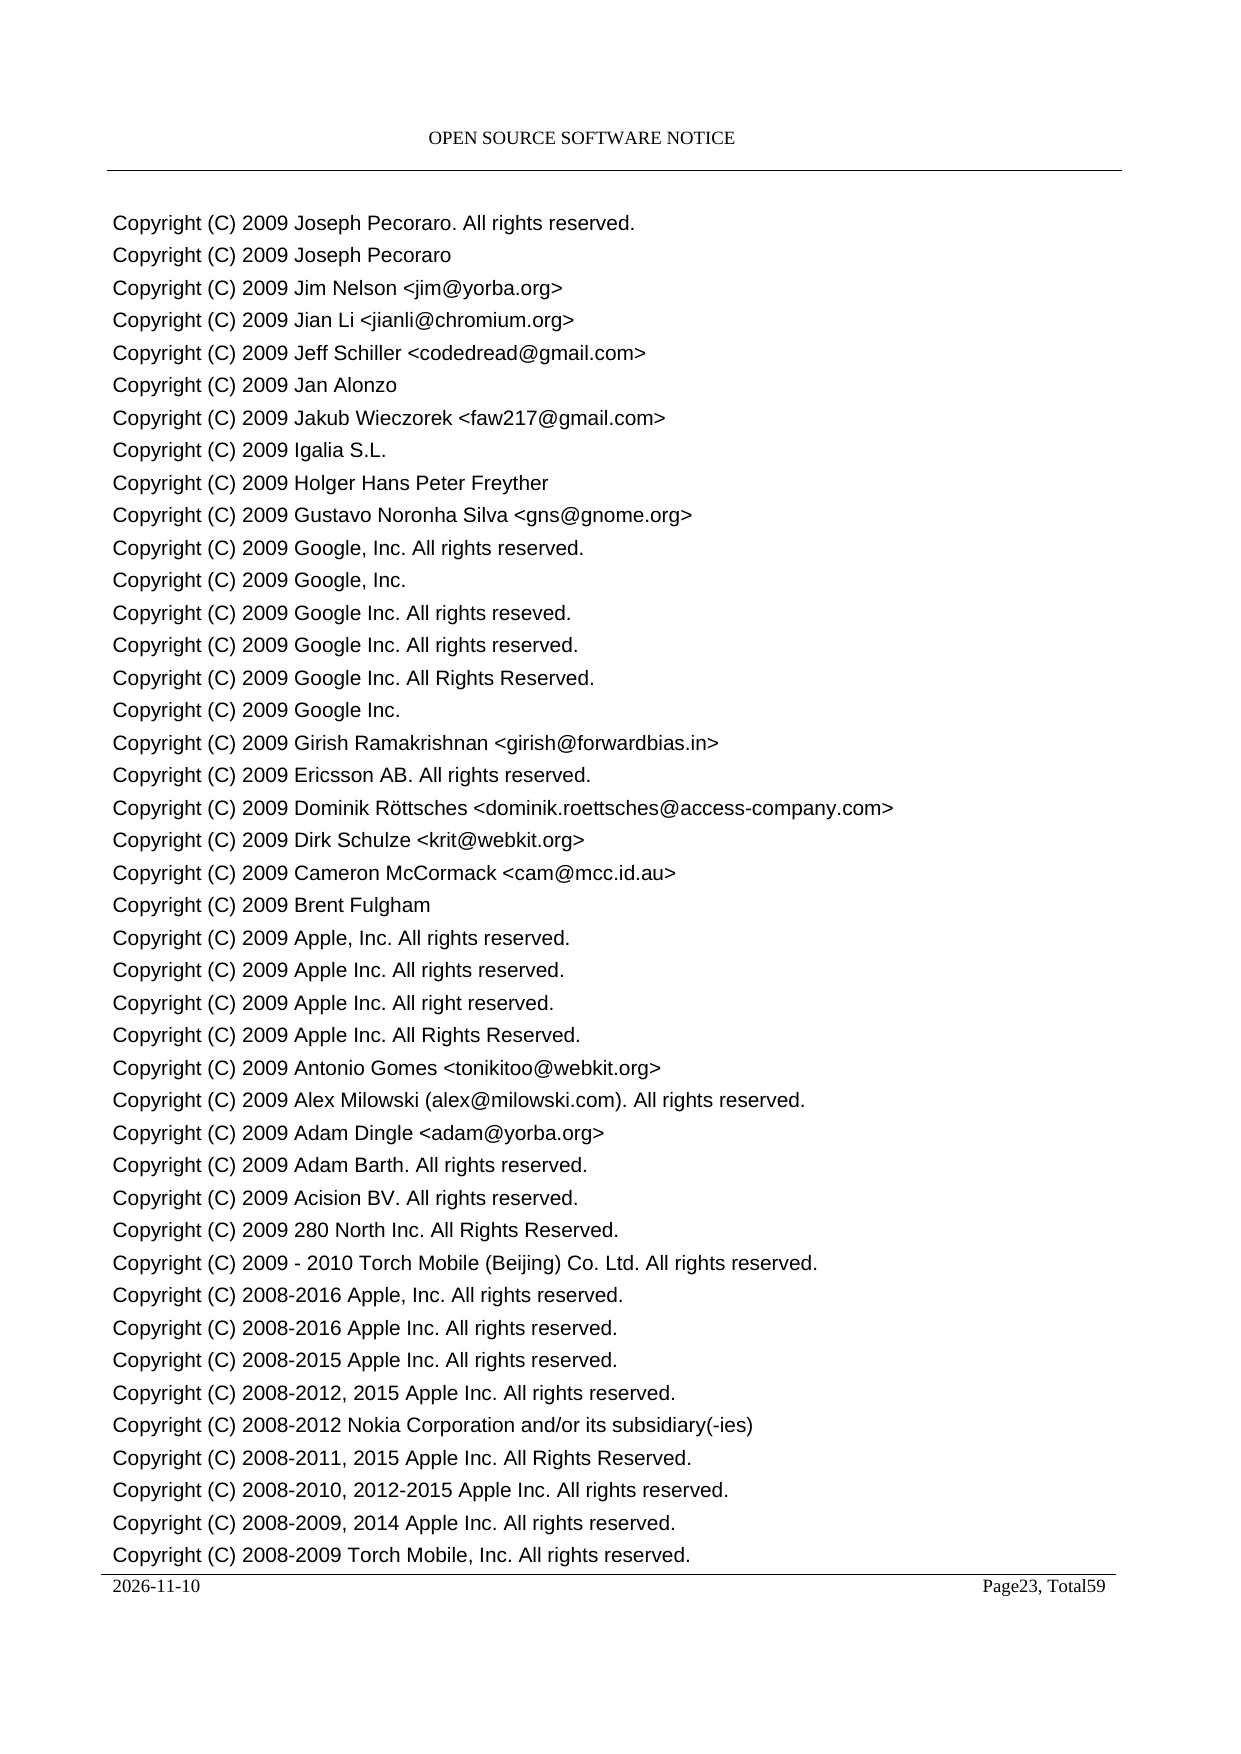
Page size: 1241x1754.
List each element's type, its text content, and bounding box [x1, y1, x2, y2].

text Copyright (C) 2008-2015 Apple Inc. All rights reserved. [112, 1344, 1128, 1376]
text Copyright (C) 2009 Brent Fulgham [112, 889, 1128, 921]
text Copyright (C) 2009 Adam Barth. All rights reserved. [112, 1149, 1128, 1181]
text Copyright (C) 2009 Igalia S.L. [112, 434, 1128, 466]
text Copyright (C) 2009 Google Inc. [112, 694, 1128, 726]
text Copyright (C) 2009 Jian Li <jianli@chromium.org> [112, 304, 1128, 336]
text Copyright (C) 2009 - 2010 Torch Mobile (Beijing) Co. Ltd. All rights reserved. [112, 1246, 1128, 1279]
text Copyright (C) 2008-2016 Apple, Inc. All rights reserved. [112, 1279, 1128, 1311]
text Copyright (C) 2009 Jeff Schiller <codedread@gmail.com> [112, 336, 1128, 369]
text Copyright (C) 2009 Joseph Pecoraro. All rights reserved. [112, 206, 1128, 239]
text Copyright (C) 2009 Google, Inc. [112, 564, 1128, 596]
text Copyright (C) 2009 Google Inc. All Rights Reserved. [112, 661, 1128, 694]
text Copyright (C) 2009 Apple Inc. All right reserved. [112, 986, 1128, 1019]
text Copyright (C) 2009 Girish Ramakrishnan <girish@forwardbias.in> [112, 726, 1128, 759]
text Copyright (C) 2009 Jan Alonzo [112, 369, 1128, 401]
text Copyright (C) 2009 Ericsson AB. All rights reserved. [112, 759, 1128, 791]
text Copyright (C) 2009 Gustavo Noronha Silva <gns@gnome.org> [112, 499, 1128, 531]
text Copyright (C) 2009 Cameron McCormack <cam@mcc.id.au> [112, 856, 1128, 889]
text Copyright (C) 2009 Jim Nelson <jim@yorba.org> [112, 271, 1128, 304]
text Copyright (C) 2009 Alex Milowski (alex@milowski.com). All rights reserved. [112, 1084, 1128, 1116]
text Copyright (C) 2009 Google Inc. All rights reseved. [112, 596, 1128, 629]
text Copyright (C) 2008-2009, 2014 Apple Inc. All rights reserved. [112, 1506, 1128, 1539]
text Copyright (C) 2009 Acision BV. All rights reserved. [112, 1181, 1128, 1214]
text Copyright (C) 2009 Jakub Wieczorek <faw217@gmail.com> [112, 401, 1128, 434]
text Copyright (C) 2008-2016 Apple Inc. All rights reserved. [112, 1311, 1128, 1344]
text Copyright (C) 2009 Apple Inc. All Rights Reserved. [112, 1019, 1128, 1051]
text Copyright (C) 2009 Dirk Schulze <krit@webkit.org> [112, 824, 1128, 856]
text Copyright (C) 2009 Google, Inc. All rights reserved. [112, 531, 1128, 564]
text Copyright (C) 2009 280 North Inc. All Rights Reserved. [112, 1214, 1128, 1246]
text Copyright (C) 2008-2009 Torch Mobile, Inc. All rights reserved. [112, 1539, 1128, 1571]
text Copyright (C) 2009 Dominik Röttsches <dominik.roettsches@access-company.com> [112, 791, 1128, 824]
text Copyright (C) 2009 Holger Hans Peter Freyther [112, 466, 1128, 499]
text Copyright (C) 2009 Adam Dingle <adam@yorba.org> [112, 1116, 1128, 1149]
text Copyright (C) 2009 Joseph Pecoraro [112, 239, 1128, 271]
text Copyright (C) 2009 Apple, Inc. All rights reserved. [112, 921, 1128, 954]
text Copyright (C) 2009 Antonio Gomes <tonikitoo@webkit.org> [112, 1051, 1128, 1084]
text Copyright (C) 2008-2010, 2012-2015 Apple Inc. All rights reserved. [112, 1474, 1128, 1506]
text Copyright (C) 2008-2011, 2015 Apple Inc. All Rights Reserved. [112, 1441, 1128, 1474]
text Copyright (C) 2008-2012 Nokia Corporation and/or its subsidiary(-ies) [112, 1409, 1128, 1441]
text Copyright (C) 2008-2012, 2015 Apple Inc. All rights reserved. [112, 1376, 1128, 1409]
text Copyright (C) 2009 Google Inc. All rights reserved. [112, 629, 1128, 661]
text Copyright (C) 2009 Apple Inc. All rights reserved. [112, 954, 1128, 986]
